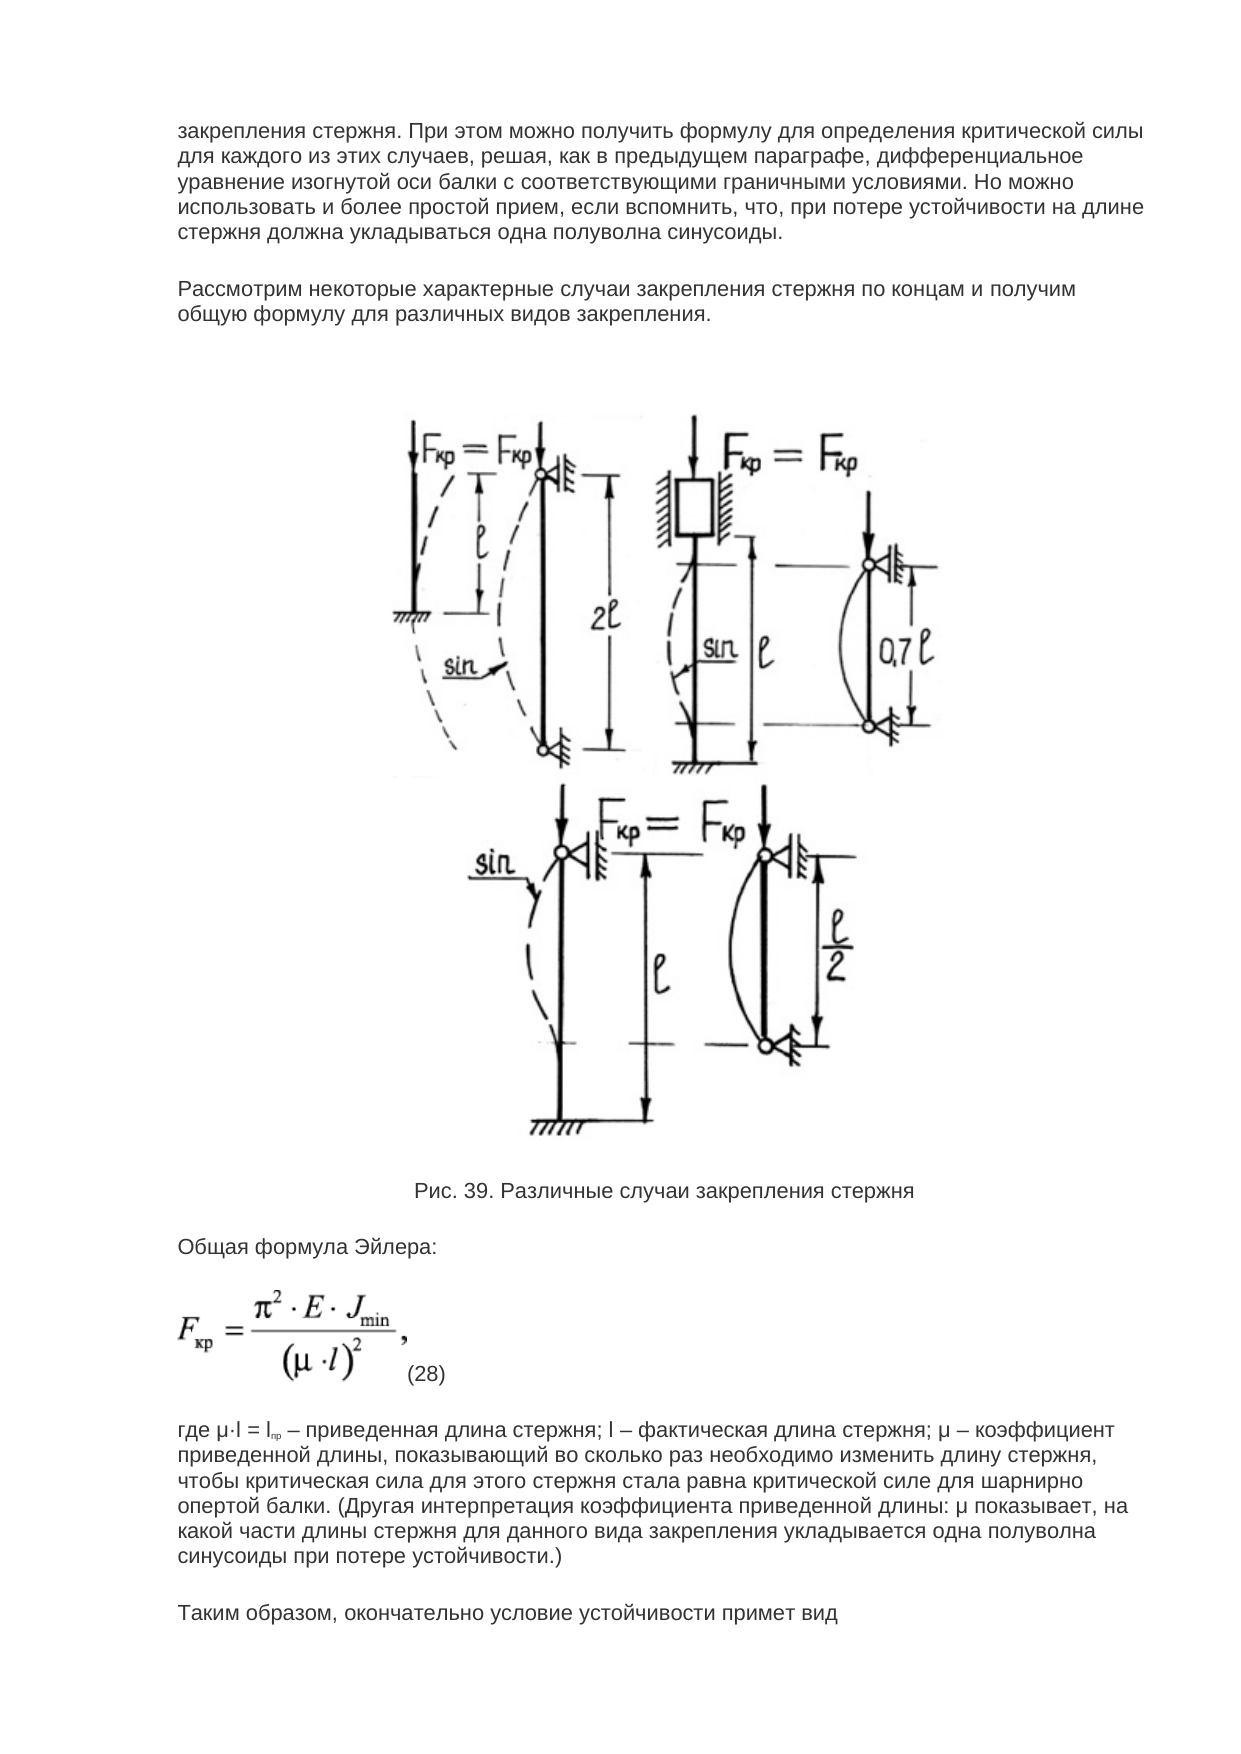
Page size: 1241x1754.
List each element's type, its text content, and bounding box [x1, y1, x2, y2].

text Общая формула Эйлера: [177, 1234, 1152, 1259]
text Рис. 39. Различные случаи закрепления стержня [177, 1178, 1152, 1203]
text Рассмотрим некоторые характерные случаи закрепления стержня по концам и получим общую формулу для различных видов закрепления. [177, 275, 1152, 326]
text (28) [177, 1291, 1152, 1386]
picture [380, 413, 949, 1142]
text Таким образом, окончательно условие устойчивости примет вид [177, 1599, 1152, 1625]
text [177, 118, 1152, 244]
picture [177, 1290, 407, 1382]
text где μ·l = lпр – приведенная длина стержня; l – фактическая длина стержня; μ – коэффициент приведенной длины, показывающий во сколько раз необходимо изменить длину стержня, чтобы критическая сила для этого стержня стала равна критической силе для шарнирно опертой балки. (Другая интерпретация коэффициента приведенной длины: μ показывает, на какой части длины стержня для данного вида закрепления укладывается одна полуволна синусоиды при потере устойчивости.) [177, 1417, 1152, 1568]
